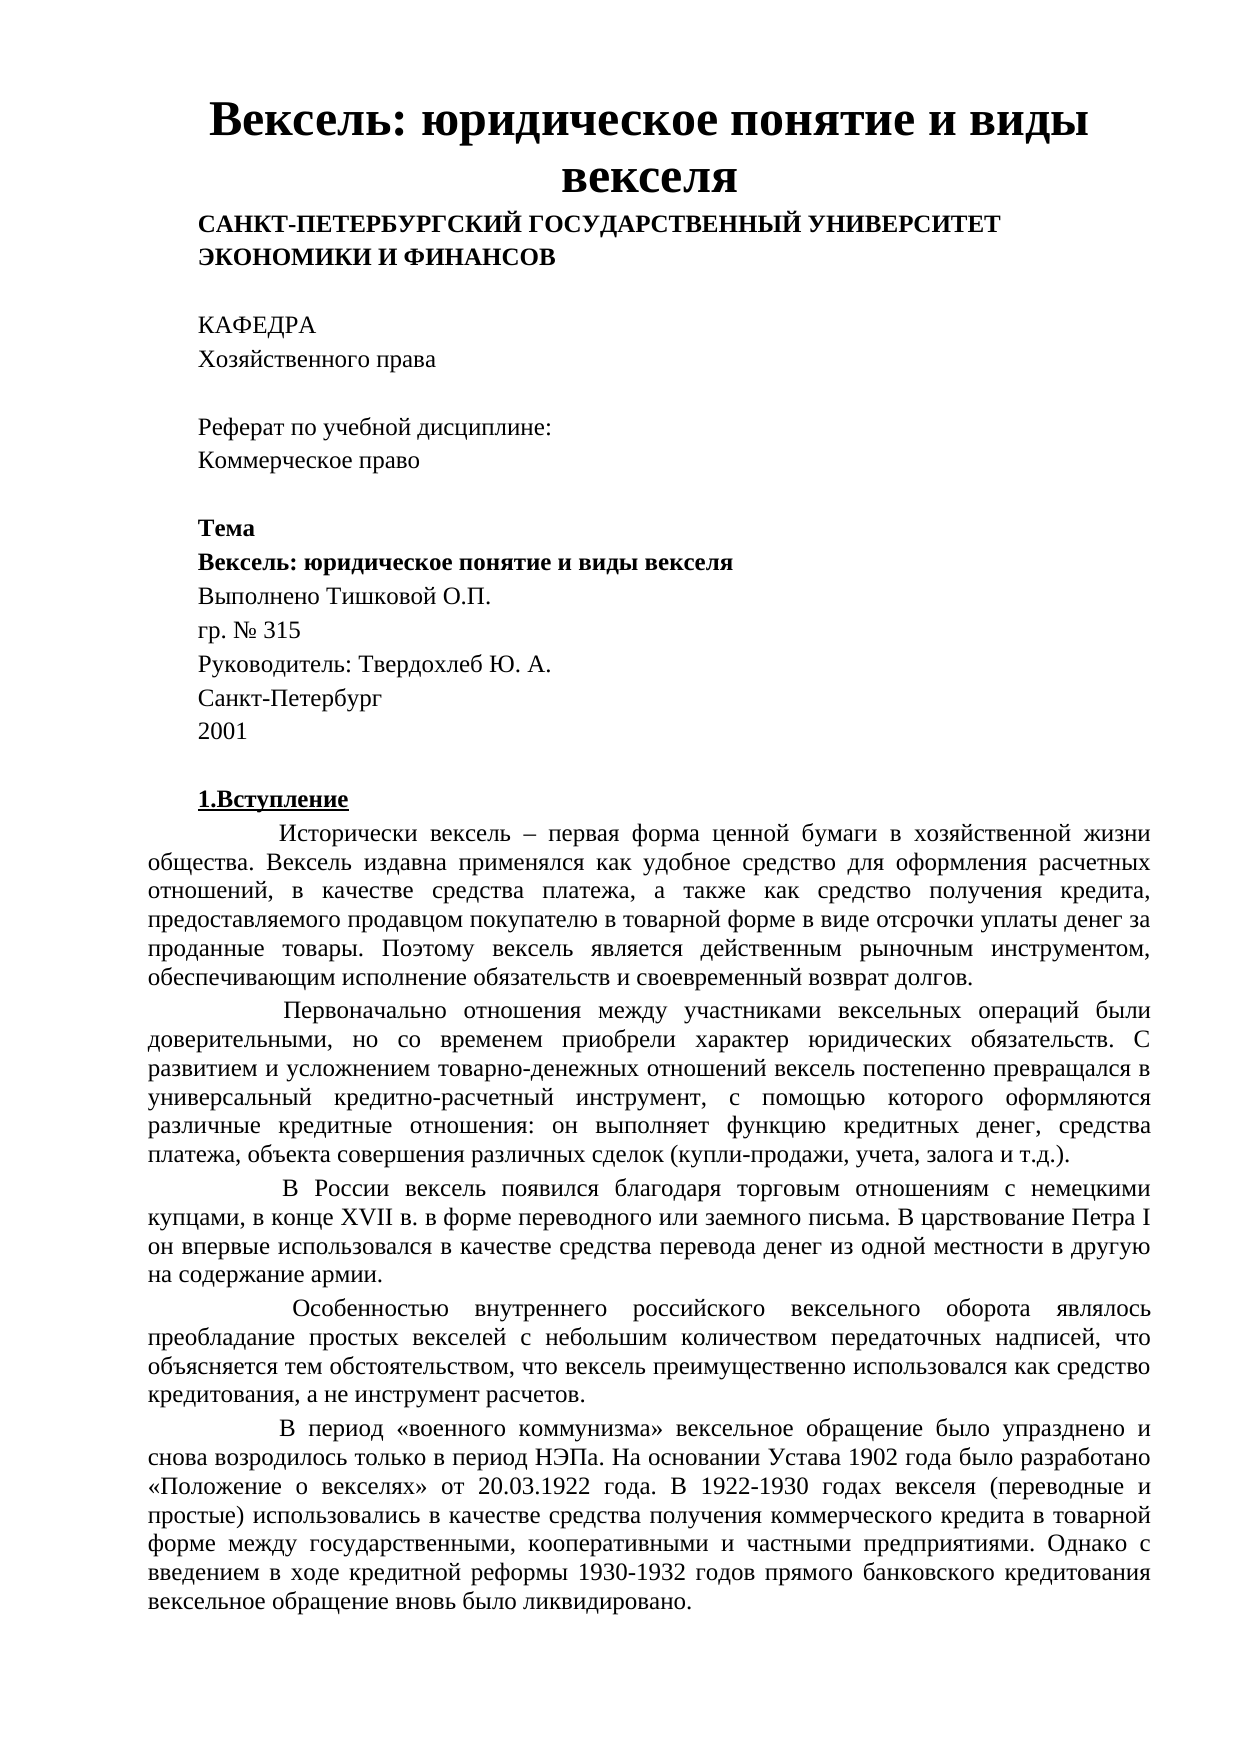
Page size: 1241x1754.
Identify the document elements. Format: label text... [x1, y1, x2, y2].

text ЭКОНОМИКИ И ФИНАНСОВ [148, 242, 1152, 271]
text Тема [148, 513, 1152, 542]
text Выполнено Тишковой О.П. [148, 581, 1152, 610]
text КАФЕДРА [148, 310, 1152, 339]
text Особенностью внутреннего российского вексельного оборота являлось преобладание простых векселей с небольшим количеством передаточных надписей, что объясняется тем обстоятельством, что вексель преимущественно использовался как средство кредитования, а не инструмент расчетов. [148, 1293, 1152, 1408]
text Санкт-Петербург [148, 683, 1152, 711]
text Исторически вексель – первая форма ценной бумаги в хозяйственной жизни общества. Вексель издавна применялся как удобное средство для оформления расчетных отношений, в качестве средства платежа, а также как средство получения кредита, предоставляемого продавцом покупателю в товарной форме в виде отсрочки уплаты денег за проданные товары. Поэтому вексель является действенным рыночным инструментом, обеспечивающим исполнение обязательств и своевременный возврат долгов. [148, 818, 1152, 991]
text гр. № 315 [148, 615, 1152, 644]
text Реферат по учебной дисциплине: [148, 412, 1152, 441]
text Коммерческое право [148, 446, 1152, 474]
text 1.Вступление [148, 784, 1152, 813]
text САНКТ-ПЕТЕРБУРГСКИЙ ГОСУДАРСТВЕННЫЙ УНИВЕРСИТЕТ [148, 209, 1152, 237]
text В период «военного коммунизма» вексельное обращение было упразднено и снова возродилось только в период НЭПа. На основании Устава 1902 года было разработано «Положение о векселях» от 20.03.1922 года. В 1922-1930 годах векселя (переводные и простые) использовались в качестве средства получения коммерческого кредита в товарной форме между государственными, кооперативными и частными предприятиями. Однако с введением в ходе кредитной реформы 1930-1932 годов прямого банковского кредитования вексельное обращение вновь было ликвидировано. [148, 1413, 1152, 1615]
text Хозяйственного права [148, 344, 1152, 373]
text Руководитель: Твердохлеб Ю. А. [148, 649, 1152, 677]
text В России вексель появился благодаря торговым отношениям с немецкими купцами, в конце XVII в. в форме переводного или заемного письма. В царствование Петра I он впервые использовался в качестве средства перевода денег из одной местности в другую на содержание армии. [148, 1173, 1152, 1288]
text 2001 [148, 716, 1152, 745]
text Первоначально отношения между участниками вексельных операций были доверительными, но со временем приобрели характер юридических обязательств. С развитием и усложнением товарно-денежных отношений вексель постепенно превращался в универсальный кредитно-расчетный инструмент, с помощью которого оформляются различные кредитные отношения: он выполняет функцию кредитных денег, средства платежа, объекта совершения различных сделок (купли-продажи, учета, залога и т.д.). [148, 996, 1152, 1168]
subtitle Вексель: юридическое понятие и виды векселя [148, 88, 1152, 203]
text Вексель: юридическое понятие и виды векселя [148, 547, 1152, 576]
